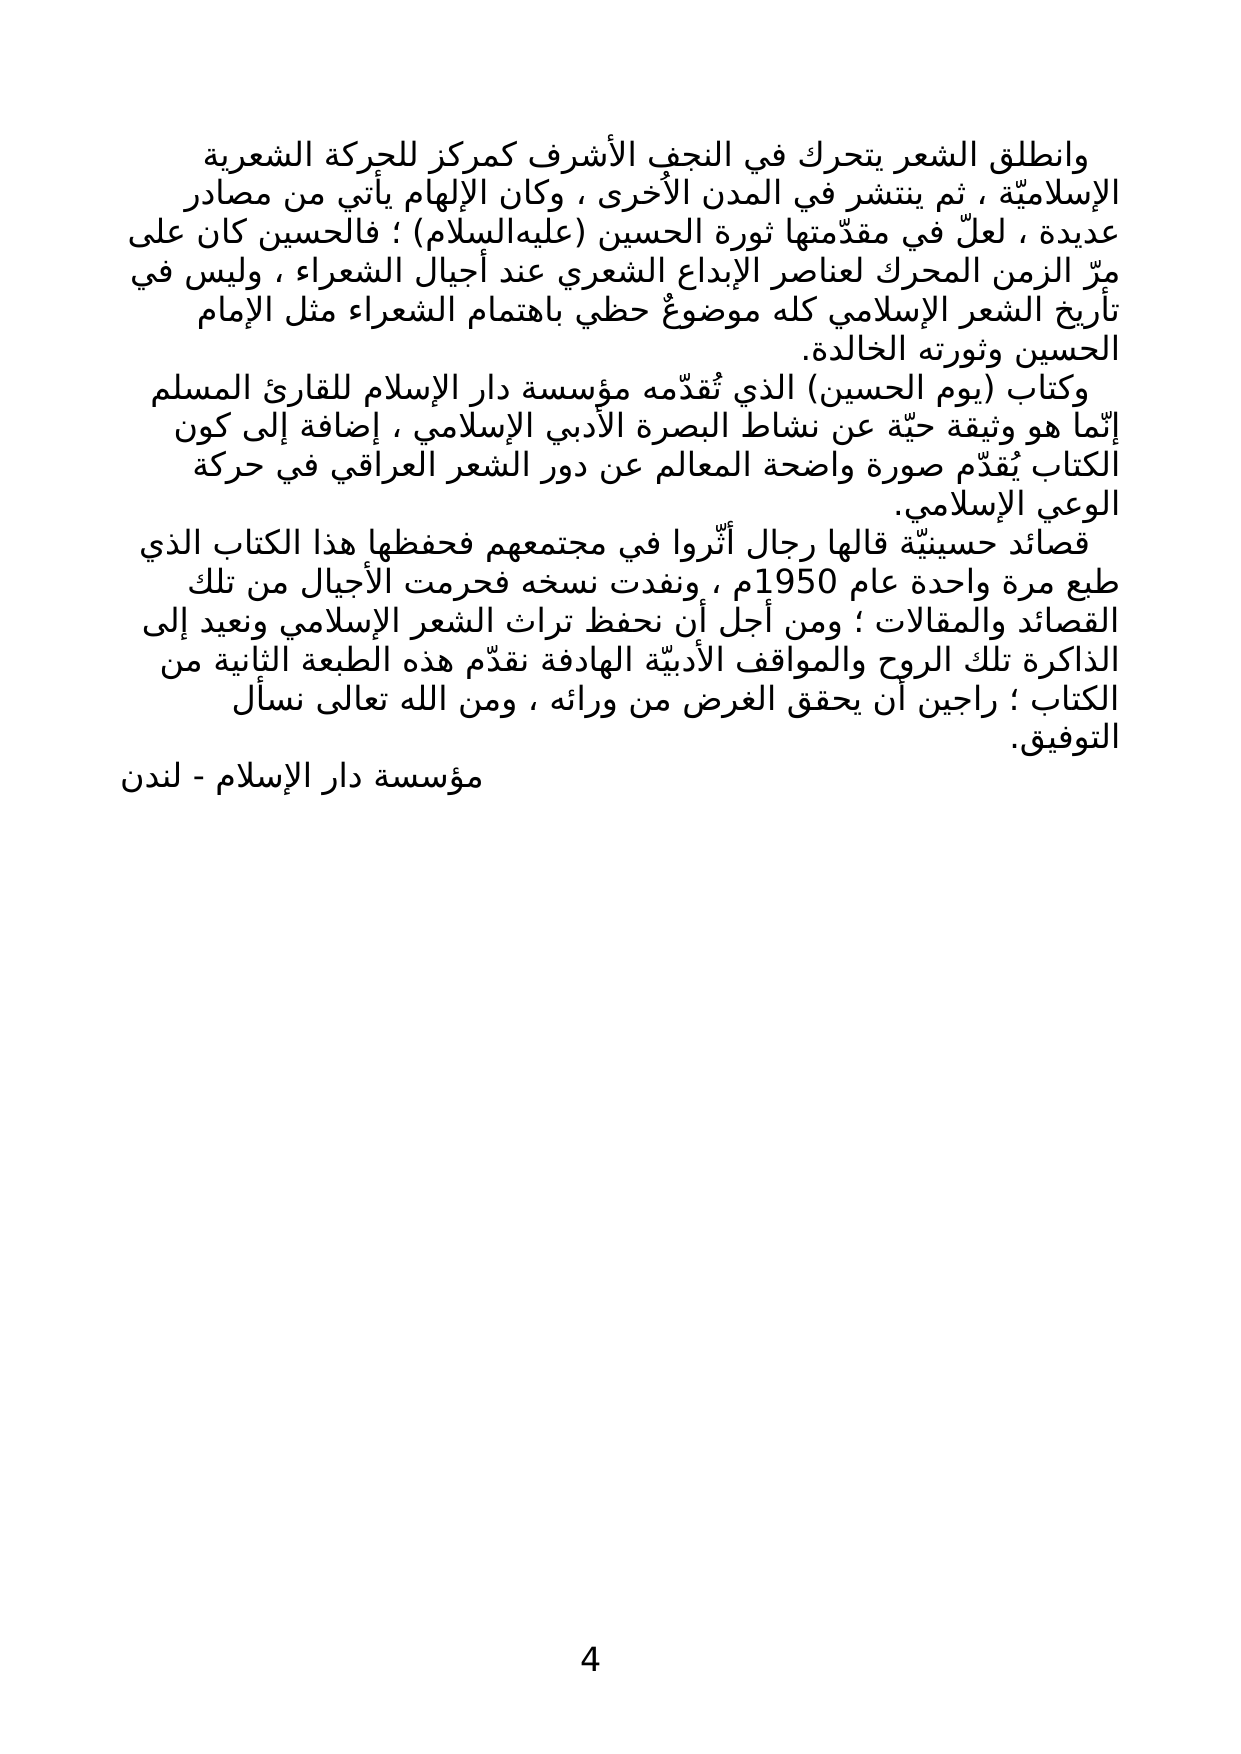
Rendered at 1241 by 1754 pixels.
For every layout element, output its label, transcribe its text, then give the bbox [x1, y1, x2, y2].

text وكتاب (يوم الحسين) الذي تُقدّمه مؤسسة دار الإسلام للقارئ المسلم إنّما هو وثيقة حيّة عن نشاط البصرة الأدبي الإسلامي ، إضافة إلى كون الكتاب يُقدّم صورة واضحة المعالم عن دور الشعر العراقي في حركة الوعي الإسلامي. [120, 368, 1120, 523]
text مؤسسة دار الإسلام - لندن [120, 757, 1120, 796]
text قصائد حسينيّة قالها رجال أثّروا في مجتمعهم فحفظها هذا الكتاب الذي طبع مرة واحدة عام 1950م ، ونفدت نسخه فحرمت الأجيال من تلك القصائد والمقالات ؛ ومن أجل أن نحفظ تراث الشعر الإسلامي ونعيد إلى الذاكرة تلك الروح والمواقف الأدبيّة الهادفة نقدّم هذه الطبعة الثانية من الكتاب ؛ راجين أن يحقق الغرض من ورائه ، ومن الله تعالى نسأل التوفيق. [120, 523, 1120, 757]
text وانطلق الشعر يتحرك في النجف الأشرف كمركز للحركة الشعرية الإسلاميّة ، ثم ينتشر في المدن الاُخرى ، وكان الإلهام يأتي من مصادر عديدة ، لعلّ في مقدّمتها ثورة الحسين (عليه‌السلام) ؛ فالحسين كان على مرّ الزمن المحرك لعناصر الإبداع الشعري عند أجيال الشعراء ، وليس في تأريخ الشعر الإسلامي كله موضوعٌ حظي باهتمام الشعراء مثل الإمام الحسين وثورته الخالدة. [120, 135, 1120, 368]
